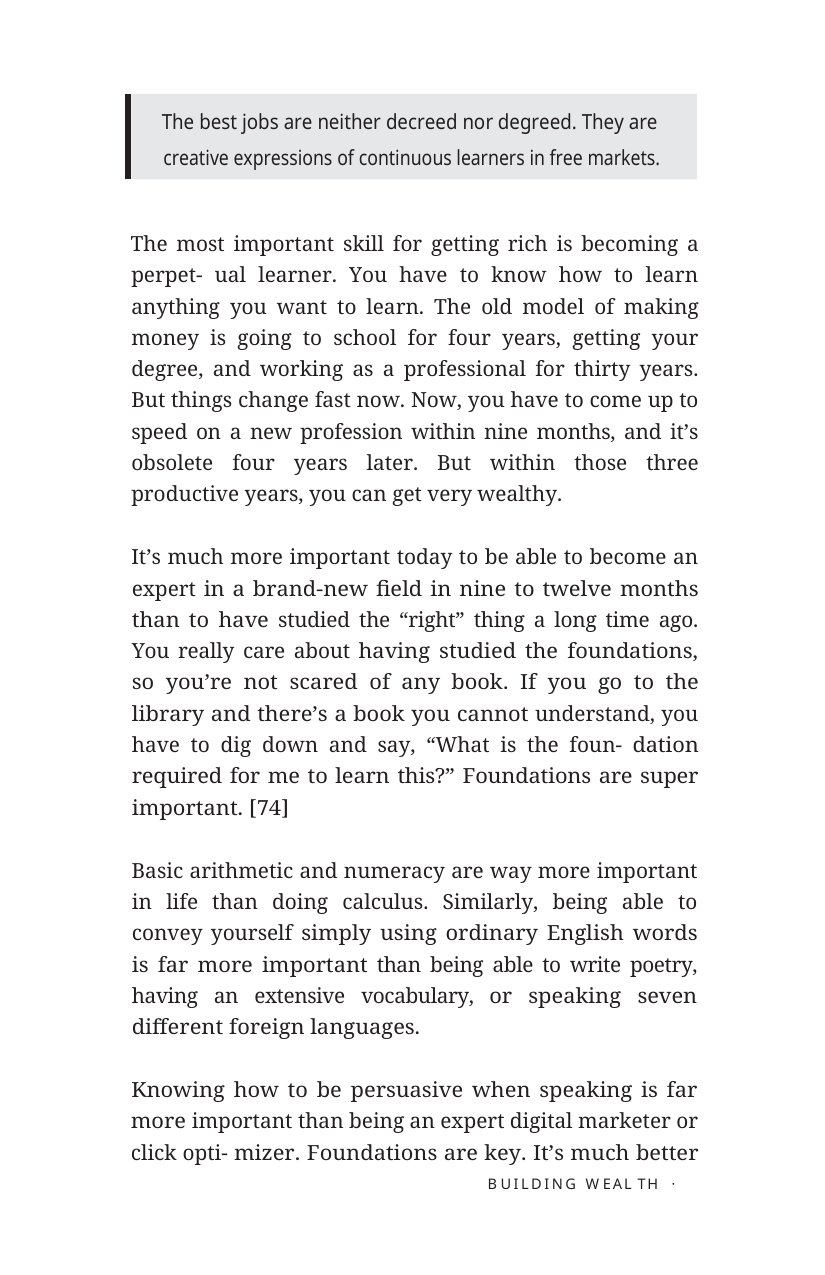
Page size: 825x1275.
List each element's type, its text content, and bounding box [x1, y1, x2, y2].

text It’s much more important today to be able to become an expert in a brand-new field in nine to twelve months than to have studied the “right” thing a long time ago. You really care about having studied the foundations, so you’re not scared of any book. If you go to the library and there’s a book you cannot understand, you have to dig down and say, “What is the foun- dation required for me to learn this?” Foundations are super important. [74] [131, 543, 699, 821]
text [131, 1075, 699, 1166]
text Basic arithmetic and numeracy are way more important in life than doing calculus. Similarly, being able to convey yourself simply using ordinary English words is far more important than being able to write poetry, having an extensive vocabulary, or speaking seven different foreign languages. [131, 856, 698, 1041]
text The most important skill for getting rich is becoming a perpet- ual learner. You have to know how to learn anything you want to learn. The old model of making money is going to school for four years, getting your degree, and working as a professional for thirty years. But things change fast now. Now, you have to come up to speed on a new profession within nine months, and it’s obsolete four years later. But within those three productive years, you can get very wealthy. [130, 229, 699, 508]
